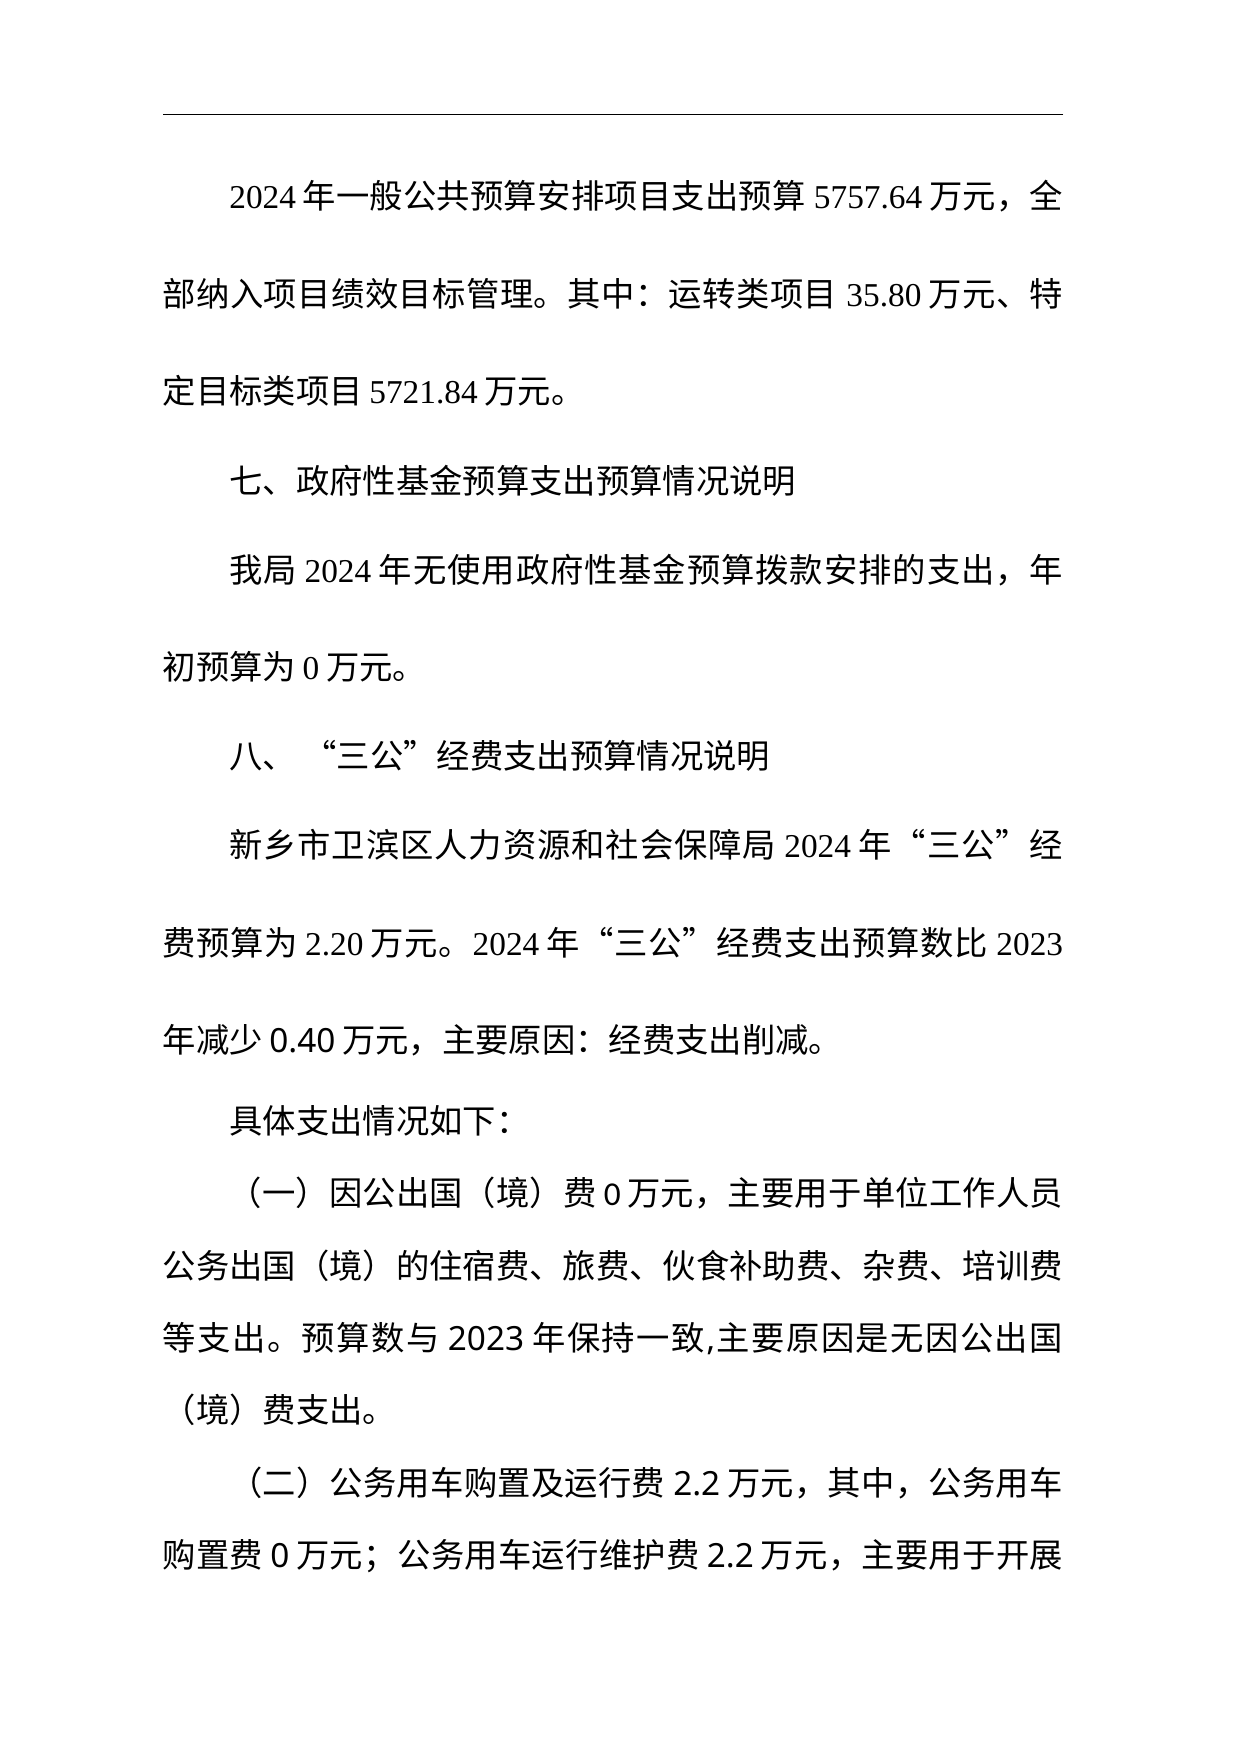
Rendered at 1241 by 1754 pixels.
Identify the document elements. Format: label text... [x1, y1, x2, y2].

text 新乡市卫滨区人力资源和社会保障局2024年“三公”经费预算为2.20万元。2024年“三公”经费支出预算数比 2023年减少0.40万元，主要原因：经费支出削减。 [162, 811, 1063, 1071]
text 七、政府性基金预算支出预算情况说明 [162, 446, 1063, 511]
text （一）因公出国（境）费0万元，主要用于单位工作人员公务出国（境）的住宿费、旅费、伙食补助费、杂费、培训费等支出。预算数与2023年保持一致,主要原因是无因公出国（境）费支出。 [162, 1167, 1063, 1432]
text 八、 “三公”经费支出预算情况说明 [162, 722, 1063, 787]
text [162, 1457, 1063, 1577]
text 我局2024年无使用政府性基金预算拨款安排的支出，年初预算为0万元。 [162, 535, 1063, 698]
text 具体支出情况如下： [162, 1095, 1063, 1143]
text 2024年一般公共预算安排项目支出预算5757.64万元，全部纳入项目绩效目标管理。其中：运转类项目35.80万元、特定目标类项目5721.84万元。 [162, 162, 1063, 422]
